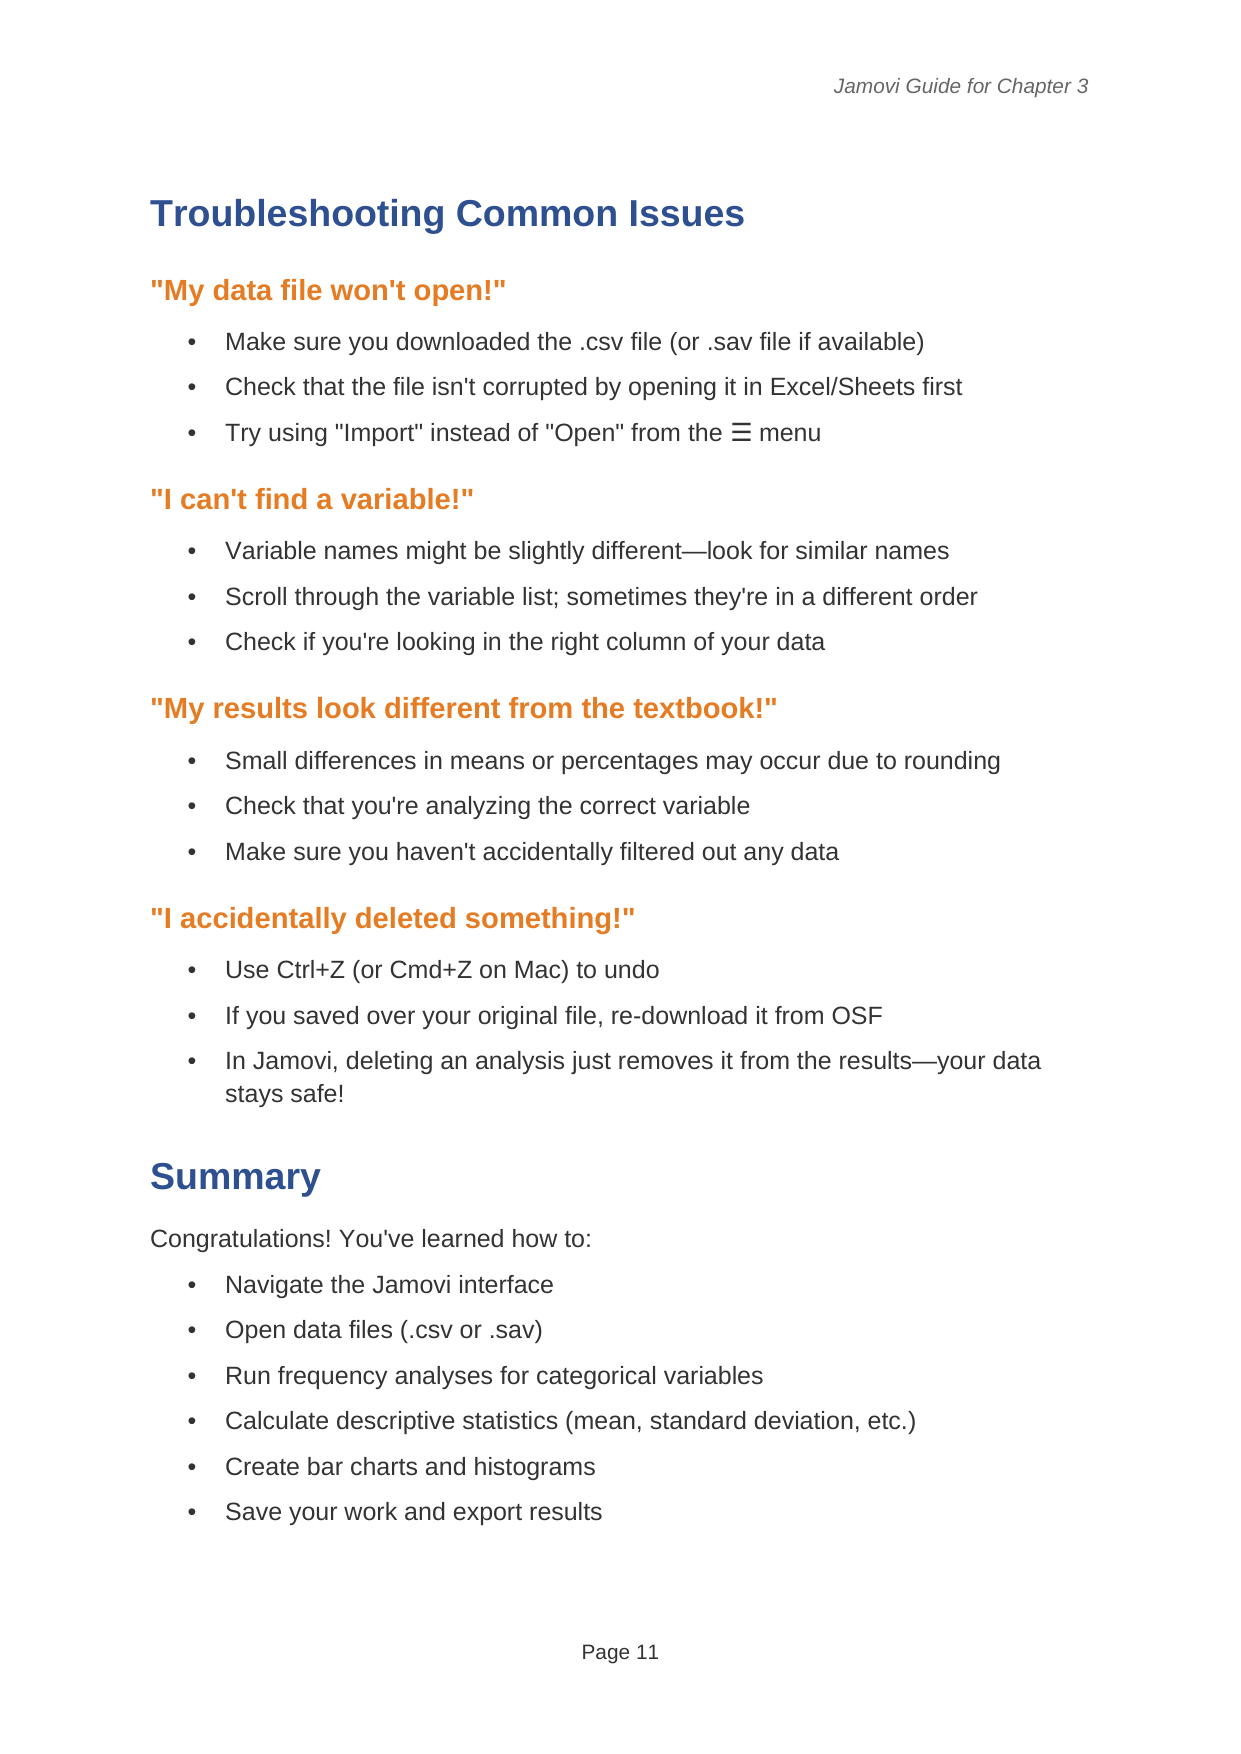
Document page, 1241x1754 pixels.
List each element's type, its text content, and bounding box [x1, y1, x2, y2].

list Use Ctrl+Z (or Cmd+Z on Mac) to undo [187, 955, 1090, 984]
subtitle "I can't find a variable!" [150, 482, 1090, 516]
list Try using "Import" instead of "Open" from the ☰ menu [187, 418, 1090, 446]
subtitle Troubleshooting Common Issues [150, 192, 1090, 235]
list If you saved over your original file, re-download it from OSF [187, 1001, 1090, 1029]
list Make sure you downloaded the .csv file (or .sav file if available) [187, 327, 1090, 355]
text Congratulations! You've learned how to: [150, 1224, 1090, 1253]
list Run frequency analyses for categorical variables [187, 1361, 1090, 1389]
list Check that you're analyzing the correct variable [187, 791, 1090, 820]
subtitle "My results look different from the textbook!" [150, 691, 1090, 725]
list Variable names might be slightly different—look for similar names [187, 536, 1090, 565]
subtitle "I accidentally deleted something!" [150, 901, 1090, 934]
list In Jamovi, deleting an analysis just removes it from the results—your data stays safe! [187, 1046, 1090, 1108]
list Check that the file isn't corrupted by opening it in Excel/Sheets first [187, 372, 1090, 401]
list Open data files (.csv or .sav) [187, 1315, 1090, 1344]
subtitle Summary [150, 1154, 1090, 1197]
list Check if you're looking in the right column of your data [187, 627, 1090, 656]
list Scroll through the variable list; sometimes they're in a different order [187, 582, 1090, 610]
list Create bar charts and histograms [187, 1452, 1090, 1481]
list Navigate the Jamovi interface [187, 1270, 1090, 1298]
subtitle "My data file won't open!" [150, 272, 1090, 306]
list Make sure you haven't accidentally filtered out any data [187, 837, 1090, 865]
list Small differences in means or percentages may occur due to rounding [187, 746, 1090, 774]
list Calculate descriptive statistics (mean, standard deviation, etc.) [187, 1406, 1090, 1435]
list Save your work and export results [187, 1497, 1090, 1526]
